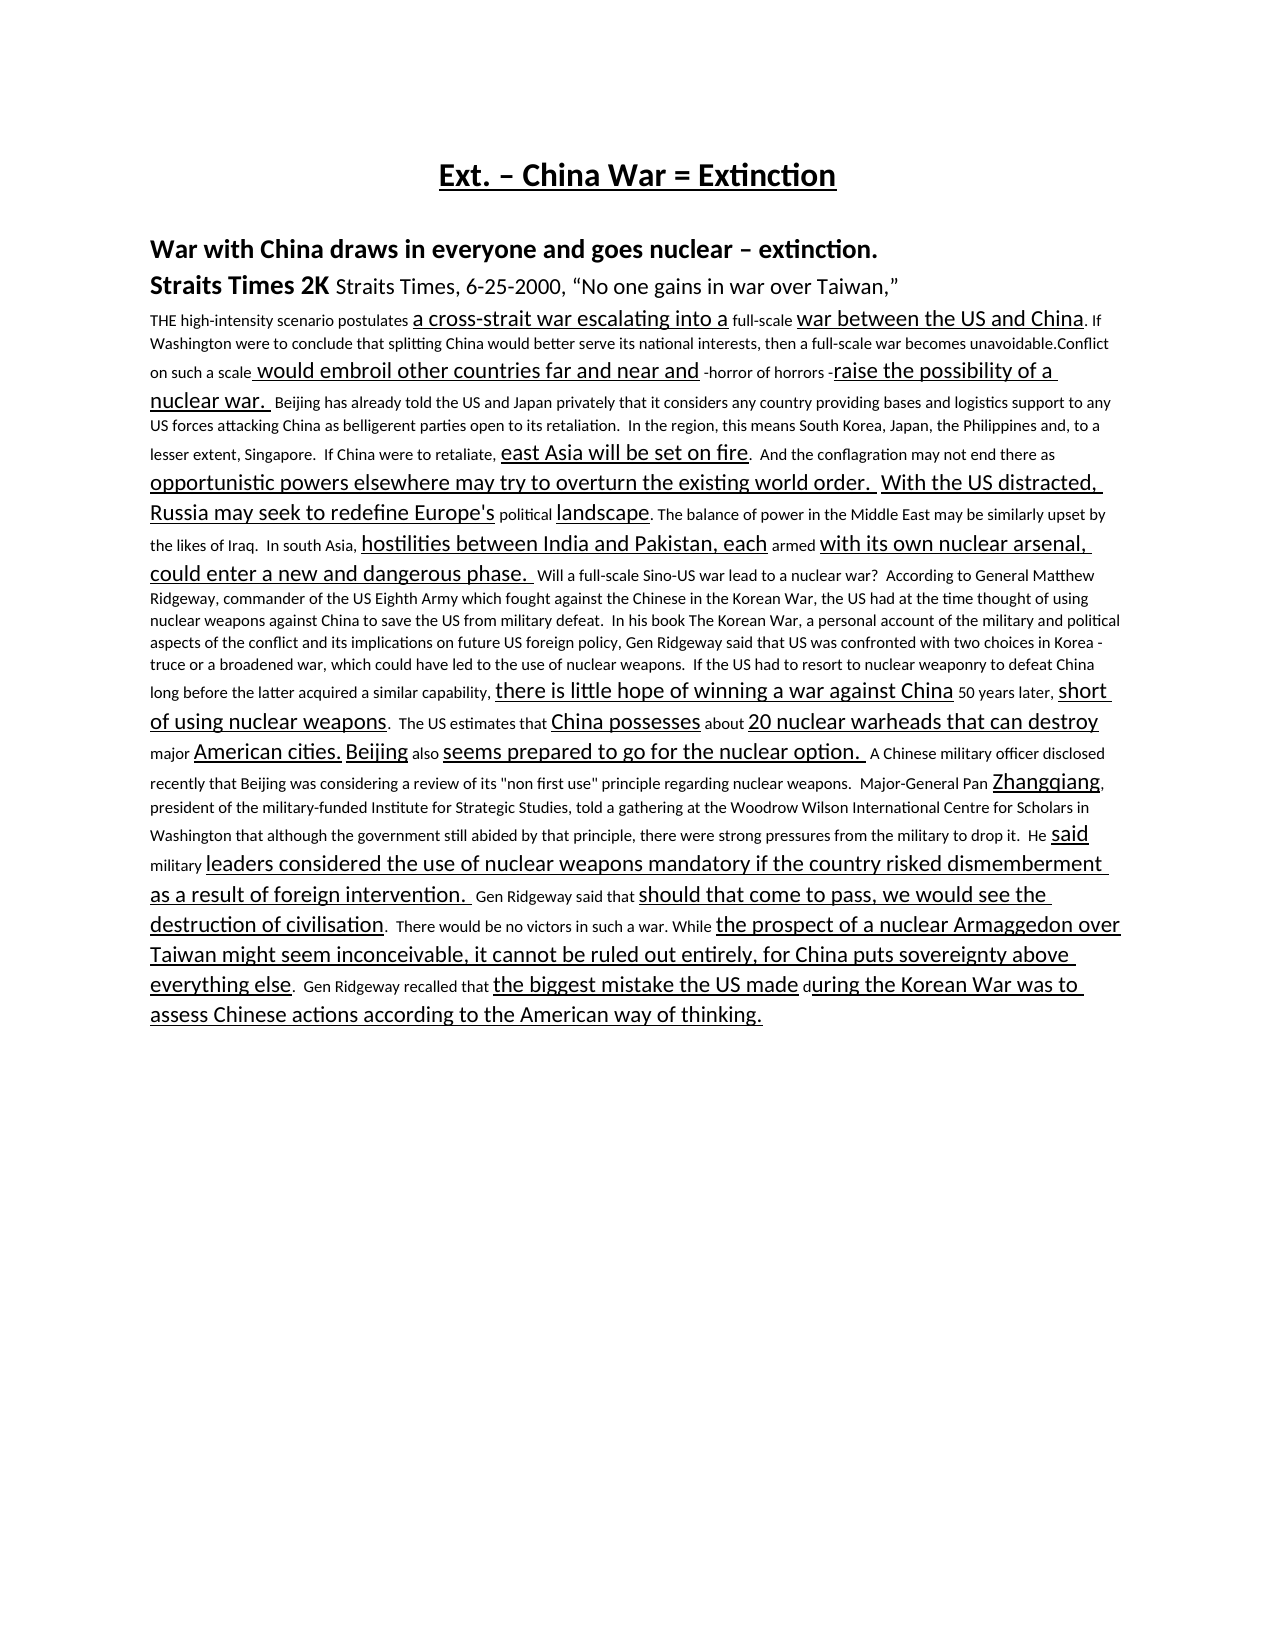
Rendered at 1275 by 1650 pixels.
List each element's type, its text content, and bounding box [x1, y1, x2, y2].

text THE high-intensity scenario postulates a cross-strait war escalating into a full-scale war between the US and China. If Washington were to conclude that splitting China would better serve its national interests, then a full-scale war becomes unavoidable.Conflict on such a scale would embroil other countries far and near and -horror of horrors -raise the possibility of a nuclear war. Beijing has already told the US and Japan privately that it considers any country providing bases and logistics support to any US forces attacking China as belligerent parties open to its retaliation. In the region, this means South Korea, Japan, the Philippines and, to a lesser extent, Singapore. If China were to retaliate, east Asia will be set on fire. And the conflagration may not end there as opportunistic powers elsewhere may try to overturn the existing world order. With the US distracted, Russia may seek to redefine Europe's political landscape. The balance of power in the Middle East may be similarly upset by the likes of Iraq. In south Asia, hostilities between India and Pakistan, each armed with its own nuclear arsenal, could enter a new and dangerous phase. Will a full-scale Sino-US war lead to a nuclear war? According to General Matthew Ridgeway, commander of the US Eighth Army which fought against the Chinese in the Korean War, the US had at the time thought of using nuclear weapons against China to save the US from military defeat. In his book The Korean War, a personal account of the military and political aspects of the conflict and its implications on future US foreign policy, Gen Ridgeway said that US was confronted with two choices in Korea -truce or a broadened war, which could have led to the use of nuclear weapons. If the US had to resort to nuclear weaponry to defeat China long before the latter acquired a similar capability, there is little hope of winning a war against China 50 years later, short of using nuclear weapons. The US estimates that China possesses about 20 nuclear warheads that can destroy major American cities. Beijing also seems prepared to go for the nuclear option. A Chinese military officer disclosed recently that Beijing was considering a review of its "non first use" principle regarding nuclear weapons. Major-General Pan Zhangqiang, president of the military-funded Institute for Strategic Studies, told a gathering at the Woodrow Wilson International Centre for Scholars in Washington that although the government still abided by that principle, there were strong pressures from the military to drop it. He said military leaders considered the use of nuclear weapons mandatory if the country risked dismemberment as a result of foreign intervention. Gen Ridgeway said that should that come to pass, we would see the destruction of civilisation. There would be no victors in such a war. While the prospect of a nuclear Armaggedon over Taiwan might seem inconceivable, it cannot be ruled out entirely, for China puts sovereignty above everything else. Gen Ridgeway recalled that the biggest mistake the US made during the Korean War was to assess Chinese actions according to the American way of thinking. [150, 304, 1125, 1029]
text Straits Times 2K Straits Times, 6-25-2000, “No one gains in war over Taiwan,” [150, 268, 1125, 301]
subtitle War with China draws in everyone and goes nuclear – extinction. [150, 232, 1125, 266]
subtitle Ext. – China War = Extinction [150, 154, 1125, 195]
